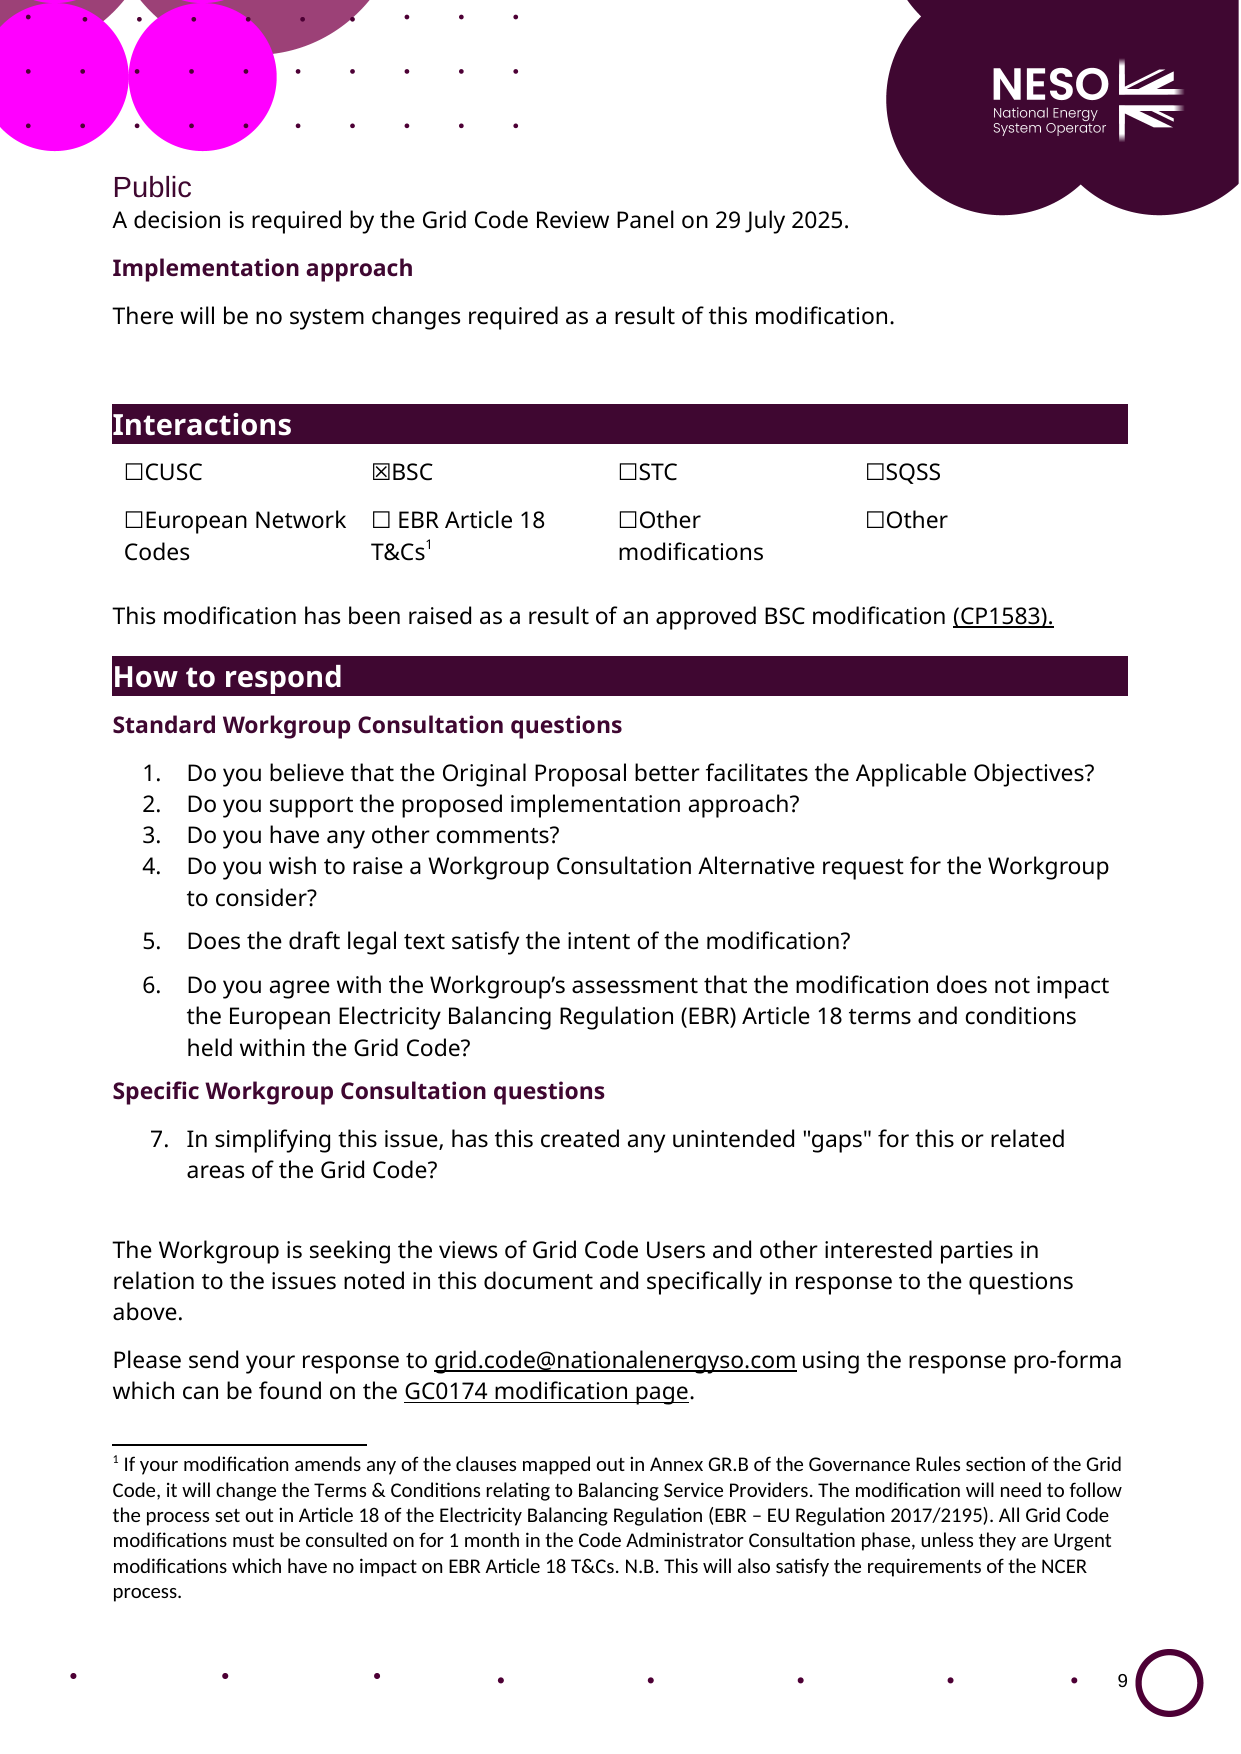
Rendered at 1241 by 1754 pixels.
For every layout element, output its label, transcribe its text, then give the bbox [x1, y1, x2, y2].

list Do you support the proposed implementation approach? [142, 788, 1128, 819]
table_cell EBR Article 18 T&Cs [360, 504, 606, 600]
text The Workgroup is seeking the views of Grid Code Users and other interested parties in relation to the issues noted in this document and specifically in response to the questions above. [112, 1233, 1128, 1327]
picture [0, 0, 1239, 1744]
table_header BSC [360, 456, 606, 504]
table_header CUSC [113, 456, 359, 504]
text A decision is required by the Grid Code Review Panel on 29 July 2025. [112, 204, 1128, 235]
list Does the draft legal text satisfy the intent of the modification? [142, 925, 1128, 956]
text This modification has been raised as a result of an approved BSC modification (CP1583). [112, 600, 1128, 631]
table_cell European Network Codes [113, 504, 359, 600]
list Do you have any other comments? [142, 819, 1128, 850]
table_cell Other modifications [606, 504, 853, 600]
text Interactions [112, 404, 1128, 444]
text Implementation approach [112, 252, 1128, 283]
list Do you believe that the Original Proposal better facilitates the Applicable Objectives? [142, 756, 1128, 788]
text Please send your response to grid.code@nationalenergyso.com using the response pro-forma which can be found on the GC0174 modification page. [112, 1344, 1128, 1406]
text How to respond [112, 656, 1128, 696]
text Standard Workgroup Consultation questions [112, 708, 1128, 740]
table_header STC [606, 456, 853, 504]
text Specific Workgroup Consultation questions [112, 1075, 1128, 1106]
text There will be no system changes required as a result of this modification. [112, 300, 1128, 331]
table_cell Other [854, 504, 1101, 600]
list Do you wish to raise a Workgroup Consultation Alternative request for the Workgroup to consider? [142, 850, 1128, 913]
list Do you agree with the Workgroup’s assessment that the modification does not impact the European Electricity Balancing Regulation (EBR) Article 18 terms and conditions held within the Grid Code? [142, 969, 1128, 1063]
list In simplifying this issue, has this created any unintended "gaps" for this or related areas of the Grid Code? [150, 1123, 1128, 1186]
table_header SQSS [854, 456, 1101, 504]
